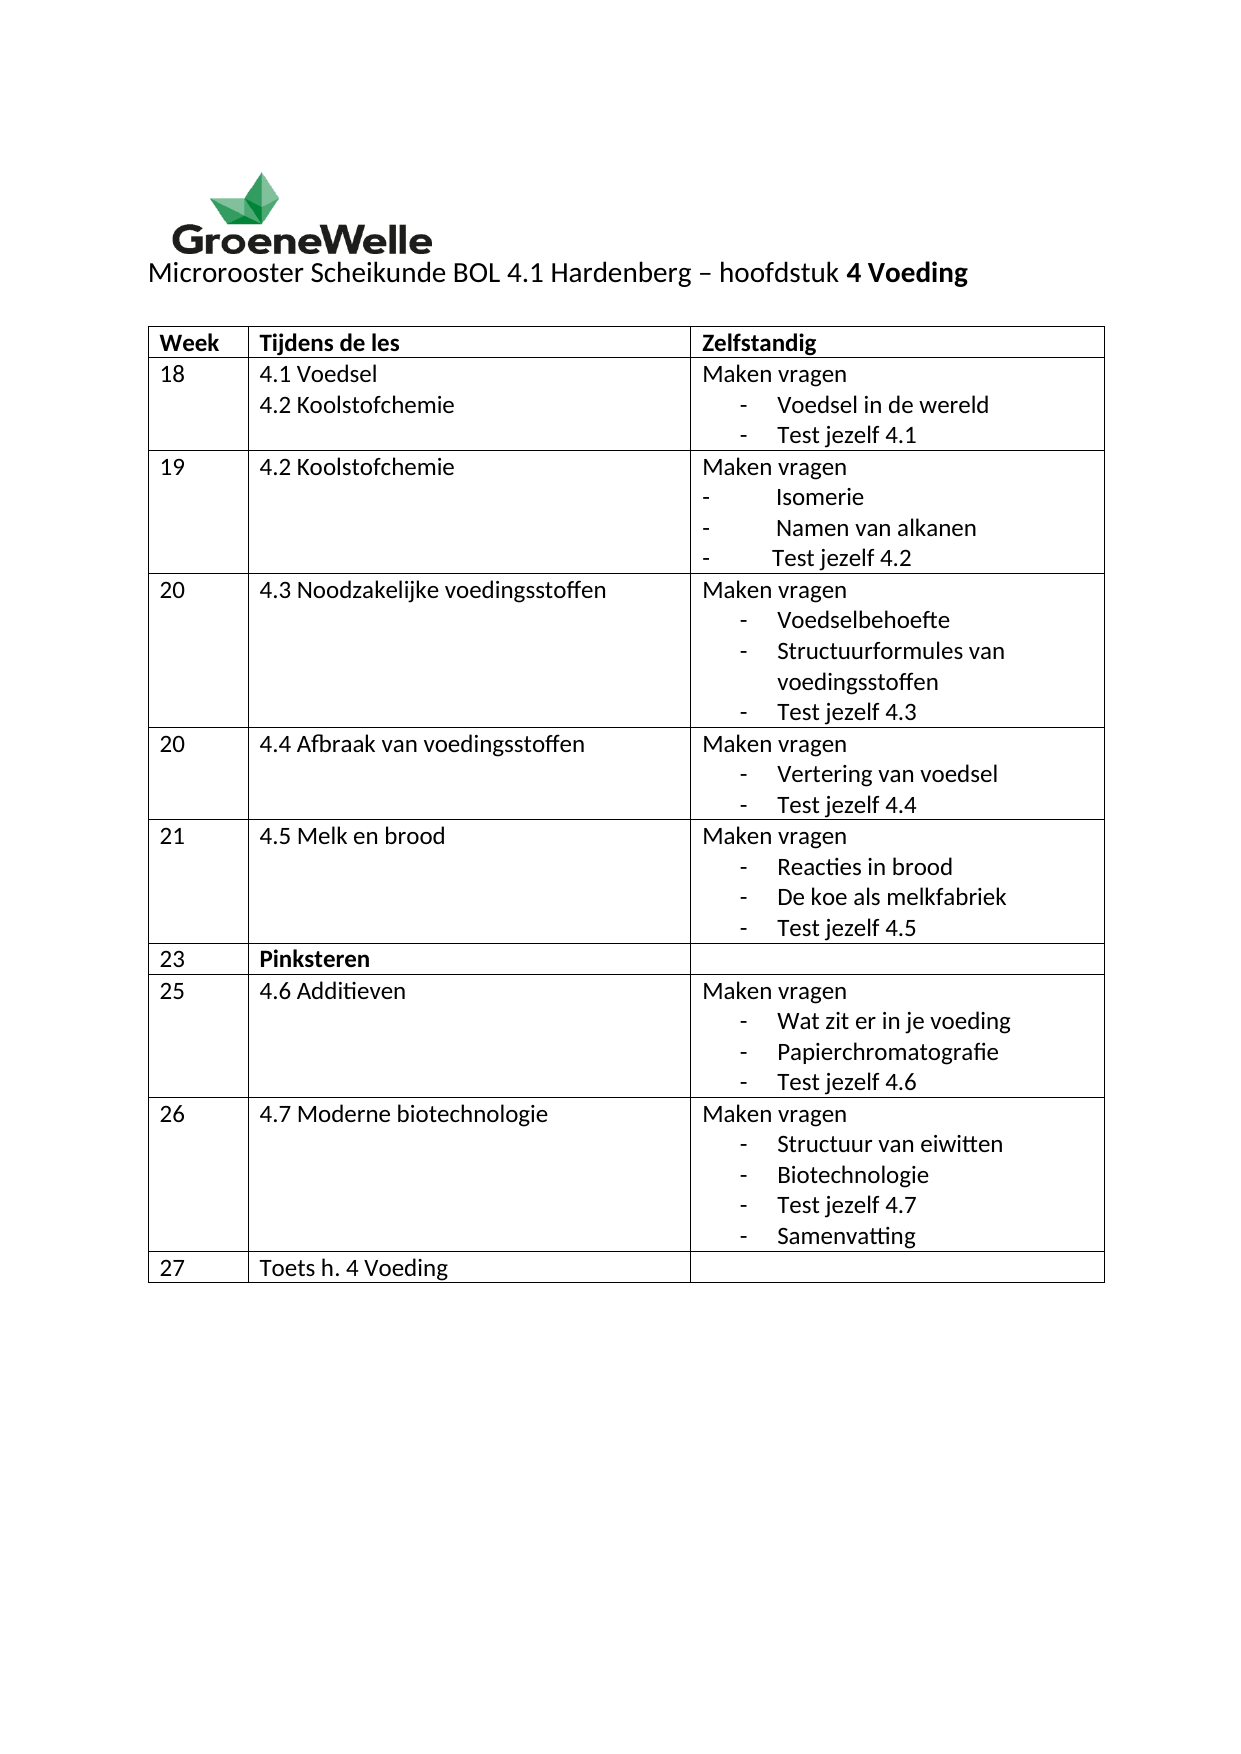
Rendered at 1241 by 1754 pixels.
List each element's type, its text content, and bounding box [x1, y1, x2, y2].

table_cell 27 [149, 1252, 248, 1282]
table_cell 20 [149, 728, 248, 819]
table_header Tijdens de les [249, 327, 690, 357]
table_cell 21 [149, 820, 248, 942]
table_cell Pinksteren [249, 944, 690, 974]
table_cell 23 [149, 944, 248, 974]
table_cell 4.1 Voedsel 4.2 Koolstofchemie [249, 358, 690, 450]
table_cell 4.6 Additieven [249, 975, 690, 1097]
table_header Week [149, 327, 248, 357]
table_cell Maken vragen - Isomerie - Namen van alkanen - Test jezelf 4.2 [691, 451, 1104, 573]
table_cell Maken vragen Wat zit er in je voeding Papierchromatografie Test jezelf 4.6 [691, 975, 1104, 1097]
table_cell 20 [149, 574, 248, 727]
table_cell 4.2 Koolstofchemie [249, 451, 690, 573]
table_cell [691, 944, 1104, 974]
table_cell Maken vragen Structuur van eiwitten Biotechnologie Test jezelf 4.7 Samenvatting [691, 1098, 1104, 1251]
table_cell Maken vragen Voedselbehoefte Structuurformules van voedingsstoffen Test jezelf 4.3 [691, 574, 1104, 727]
table_cell Maken vragen Voedsel in de wereld Test jezelf 4.1 [691, 358, 1104, 450]
table_cell 4.4 Afbraak van voedingsstoffen [249, 728, 690, 819]
table_cell 4.3 Noodzakelijke voedingsstoffen [249, 574, 690, 727]
table_cell 4.7 Moderne biotechnologie [249, 1098, 690, 1251]
table_cell 25 [149, 975, 248, 1097]
table_cell 18 [149, 358, 248, 450]
picture [172, 172, 432, 254]
table_cell [691, 1252, 1104, 1282]
table_cell Maken vragen Vertering van voedsel Test jezelf 4.4 [691, 728, 1104, 819]
table_cell Toets h. 4 Voeding [249, 1252, 690, 1282]
table_cell 26 [149, 1098, 248, 1251]
table_header Zelfstandig [691, 327, 1104, 357]
table_cell Maken vragen Reacties in brood De koe als melkfabriek Test jezelf 4.5 [691, 820, 1104, 942]
text Microrooster Scheikunde BOL 4.1 Hardenberg – hoofdstuk 4 Voeding [148, 254, 1093, 290]
table_cell 19 [149, 451, 248, 573]
table_cell 4.5 Melk en brood [249, 820, 690, 942]
